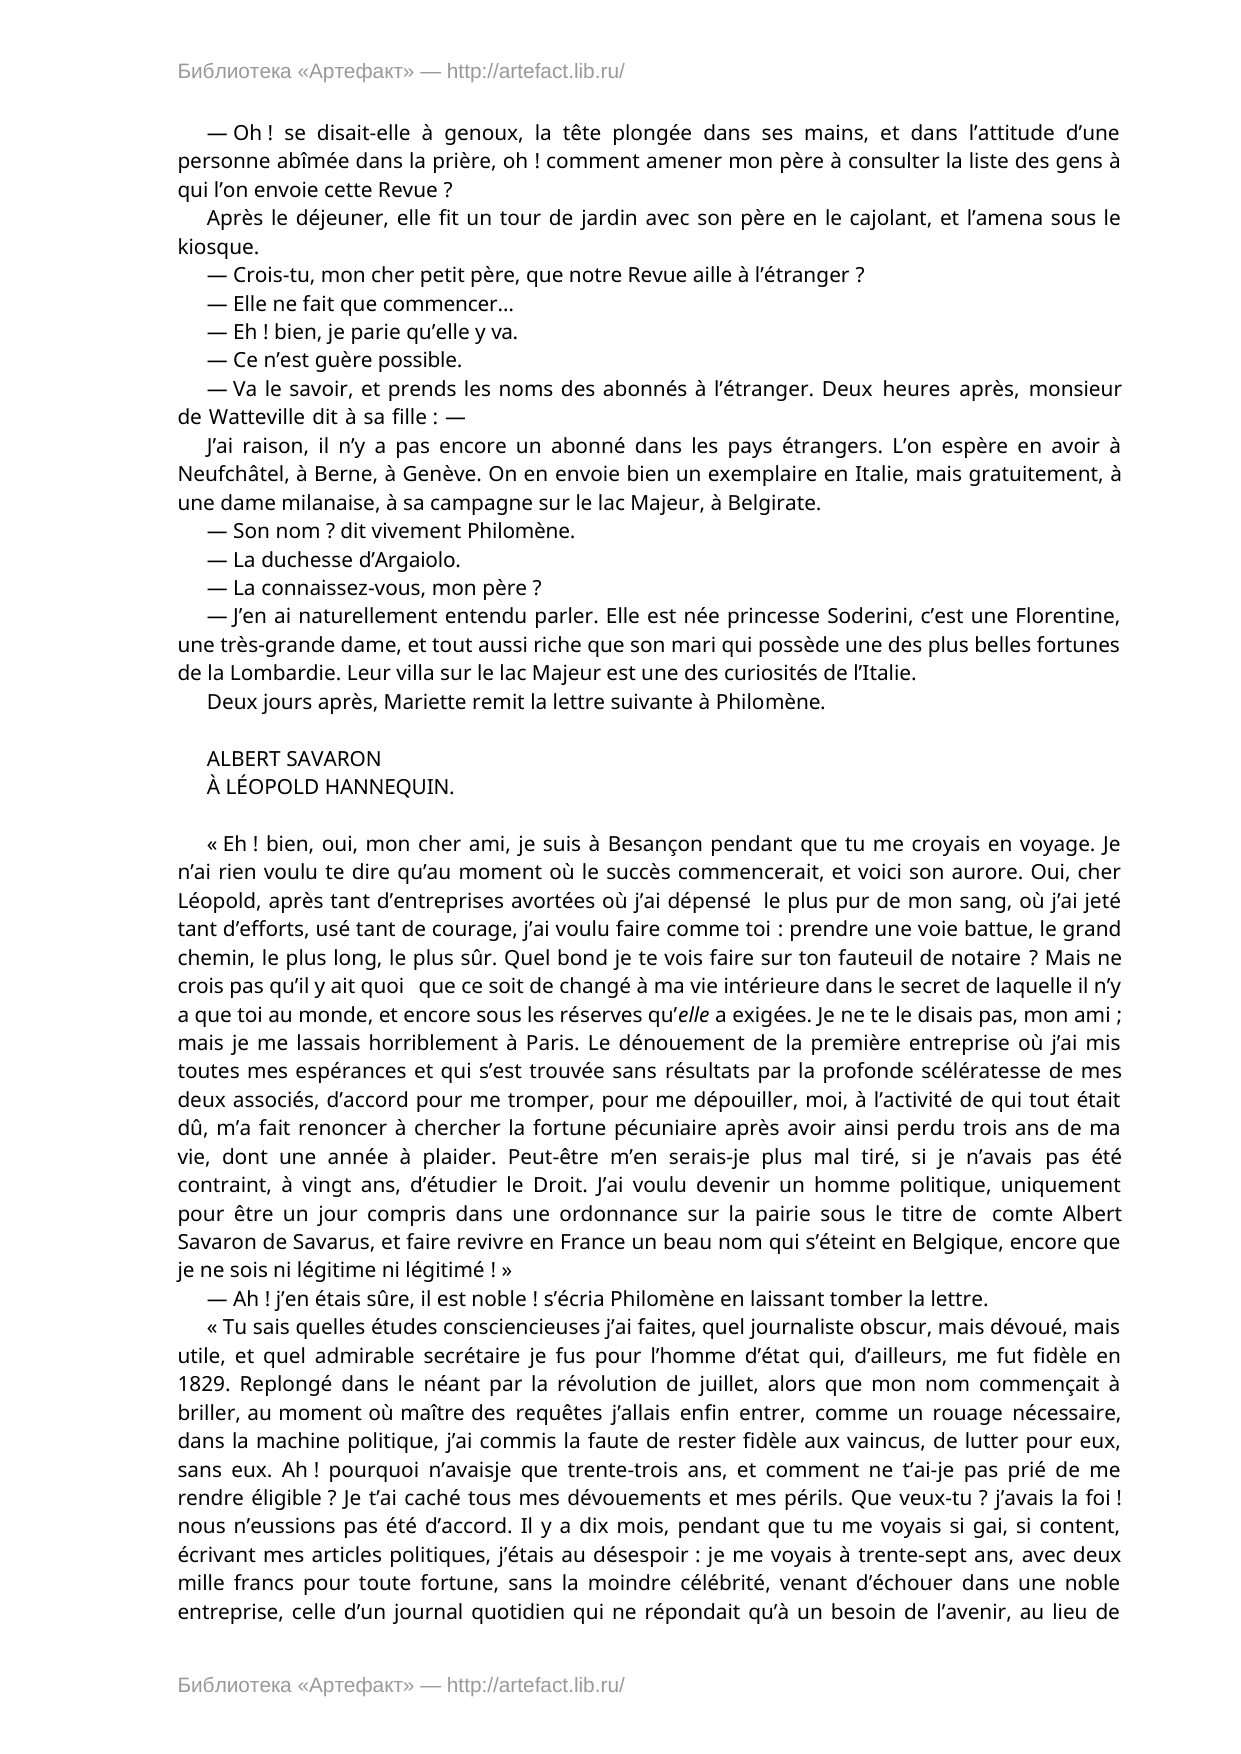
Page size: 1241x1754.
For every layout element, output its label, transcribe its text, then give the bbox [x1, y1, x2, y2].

text — Elle ne fait que commencer… [177, 289, 1122, 317]
text — La duchesse d’Argaiolo. [177, 545, 1122, 573]
text Deux jours après, Mariette remit la lettre suivante à Philomène. [177, 687, 1122, 715]
text — Ah ! j’en étais sûre, il est noble ! s’écria Philomène en laissant tomber la lettre. [177, 1284, 1122, 1312]
text Après le déjeuner, elle fit un tour de jardin avec son père en le cajolant, et l’amena sous le kiosque. [177, 203, 1122, 260]
text J’ai raison, il n’y a pas encore un abonné dans les pays étrangers. L’on espère en avoir à Neufchâtel, à Berne, à Genève. On en envoie bien un exemplaire en Italie, mais gratuitement, à une dame milanaise, à sa campagne sur le lac Majeur, à Belgirate. [177, 431, 1122, 516]
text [177, 1312, 1122, 1625]
text — J’en ai naturellement entendu parler. Elle est née princesse Soderini, c’est une Florentine, une très-grande dame, et tout aussi riche que son mari qui possède une des plus belles fortunes de la Lombardie. Leur villa sur le lac Majeur est une des curiosités de l’Italie. [177, 602, 1122, 687]
text « Eh ! bien, oui, mon cher ami, je suis à Besançon pendant que tu me croyais en voyage. Je n’ai rien voulu te dire qu’au moment où le succès commencerait, et voici son aurore. Oui, cher Léopold, après tant d’entreprises avortées où j’ai dépensé le plus pur de mon sang, où j’ai jeté tant d’efforts, usé tant de courage, j’ai voulu faire comme toi : prendre une voie battue, le grand chemin, le plus long, le plus sûr. Quel bond je te vois faire sur ton fauteuil de notaire ? Mais ne crois pas qu’il y ait quoi que ce soit de changé à ma vie intérieure dans le secret de laquelle il n’y a que toi au monde, et encore sous les réserves qu’elle a exigées. Je ne te le disais pas, mon ami ; mais je me lassais horriblement à Paris. Le dénouement de la première entreprise où j’ai mis toutes mes espérances et qui s’est trouvée sans résultats par la profonde scélératesse de mes deux associés, d’accord pour me tromper, pour me dépouiller, moi, à l’activité de qui tout était dû, m’a fait renoncer à chercher la fortune pécuniaire après avoir ainsi perdu trois ans de ma vie, dont une année à plaider. Peut-être m’en serais-je plus mal tiré, si je n’avais pas été contraint, à vingt ans, d’étudier le Droit. J’ai voulu devenir un homme politique, uniquement pour être un jour compris dans une ordonnance sur la pairie sous le titre de comte Albert Savaron de Savarus, et faire revivre en France un beau nom qui s’éteint en Belgique, encore que je ne sois ni légitime ni légitimé ! » [177, 829, 1122, 1284]
text — Ce n’est guère possible. [177, 346, 1122, 374]
text — Oh ! se disait-elle à genoux, la tête plongée dans ses mains, et dans l’attitude d’une personne abîmée dans la prière, oh ! comment amener mon père à consulter la liste des gens à qui l’on envoie cette Revue ? [177, 118, 1122, 203]
text — Crois-tu, mon cher petit père, que notre Revue aille à l’étranger ? [177, 260, 1122, 289]
text — Va le savoir, et prends les noms des abonnés à l’étranger. Deux heures après, monsieur de Watteville dit à sa fille : — [177, 374, 1122, 431]
text ALBERT SAVARON [177, 744, 1122, 772]
text — Eh ! bien, je parie qu’elle y va. [177, 317, 1122, 346]
text À LÉOPOLD HANNEQUIN. [177, 772, 1122, 801]
text — Son nom ? dit vivement Philomène. [177, 516, 1122, 545]
text — La connaissez-vous, mon père ? [177, 573, 1122, 602]
